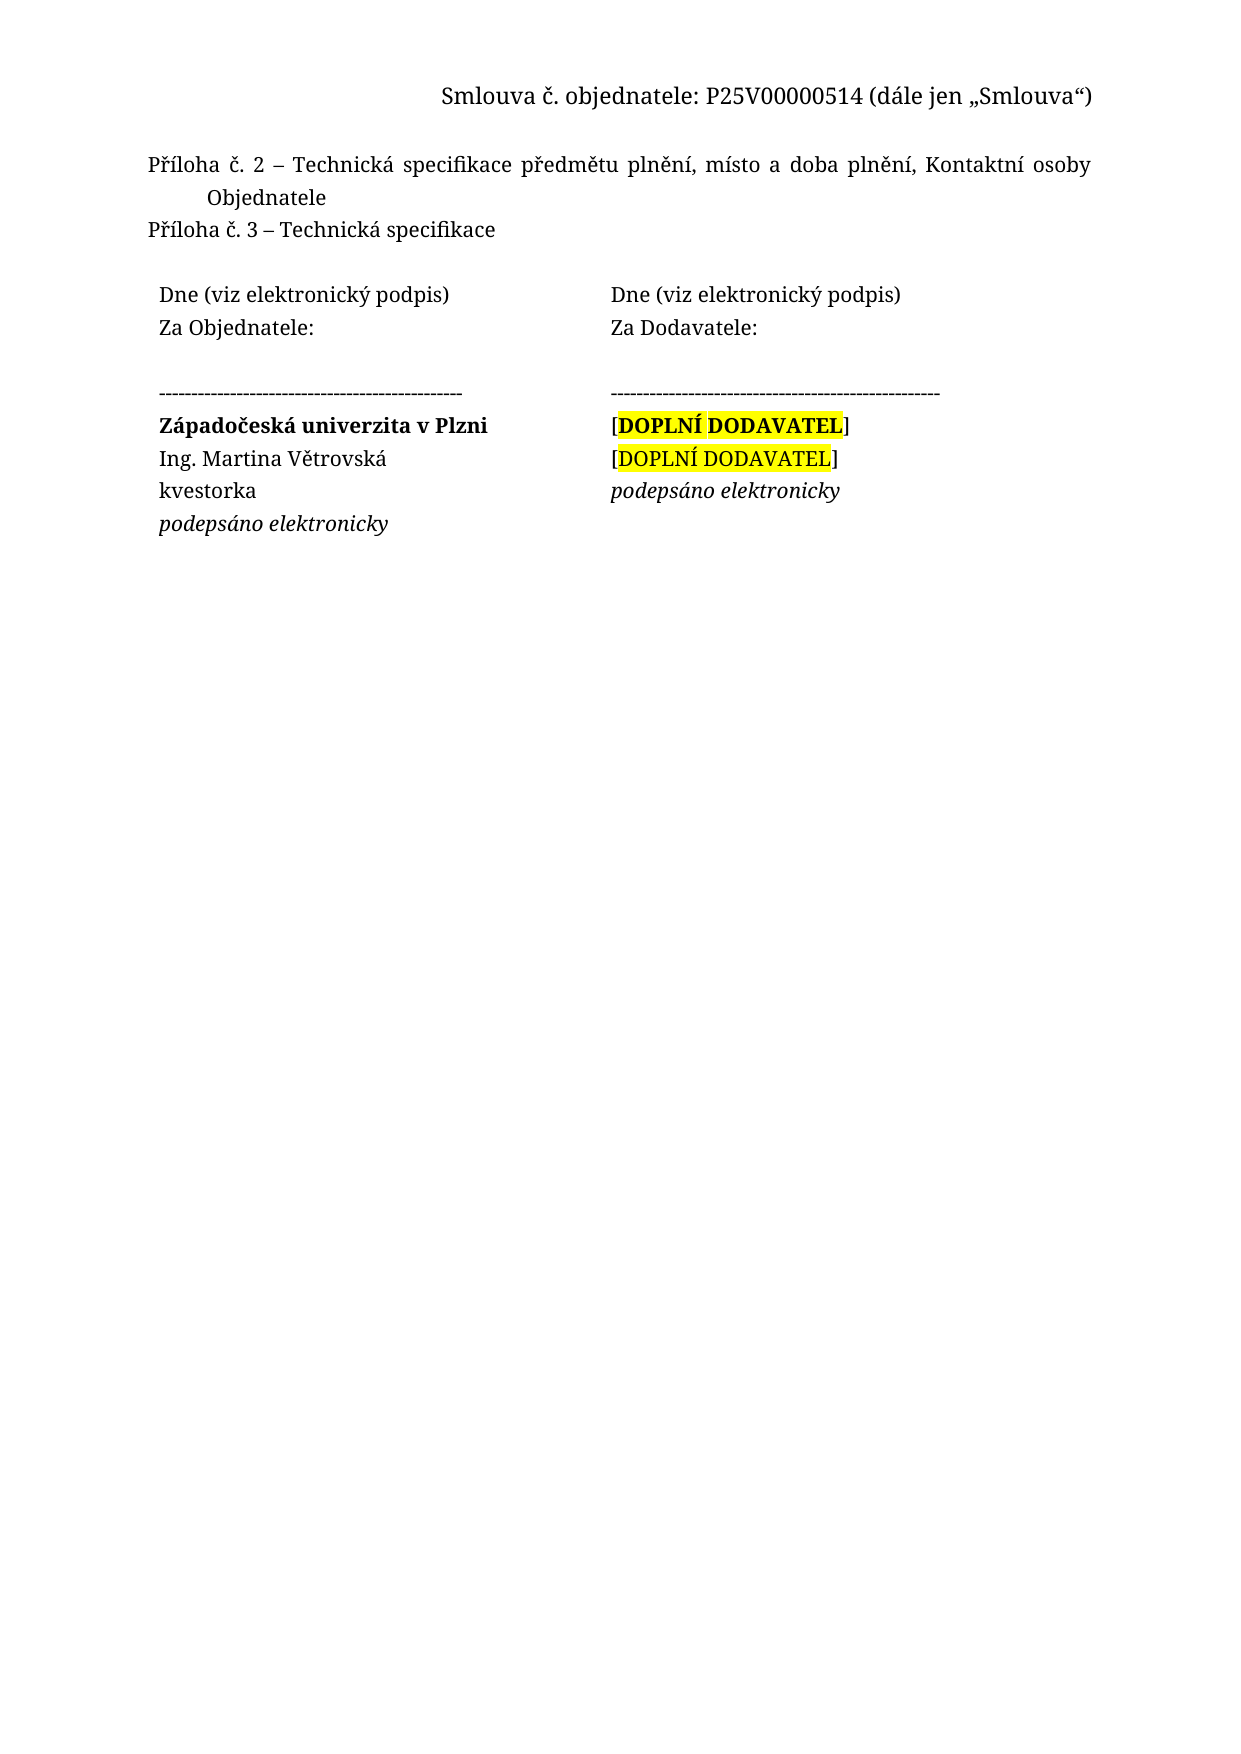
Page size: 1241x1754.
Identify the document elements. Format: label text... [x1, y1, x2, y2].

table_header Dne (viz elektronický podpis) Za Dodavatele: --------------------------------------------------- [DOPLNÍ DODAVATEL] [DOPLNÍ DODAVATEL] podepsáno elektronicky [599, 281, 1051, 541]
table_header Dne (viz elektronický podpis) Za Objednatele: ----------------------------------------------- Západočeská univerzita v Plzni Ing. Martina Větrovská kvestorka podepsáno elektronicky [148, 281, 599, 541]
text Příloha č. 3 – Technická specifikace [148, 215, 1093, 244]
text Příloha č. 2 – Technická specifikace předmětu plnění, místo a doba plnění, Kontaktní osoby Objednatele [148, 150, 1093, 211]
